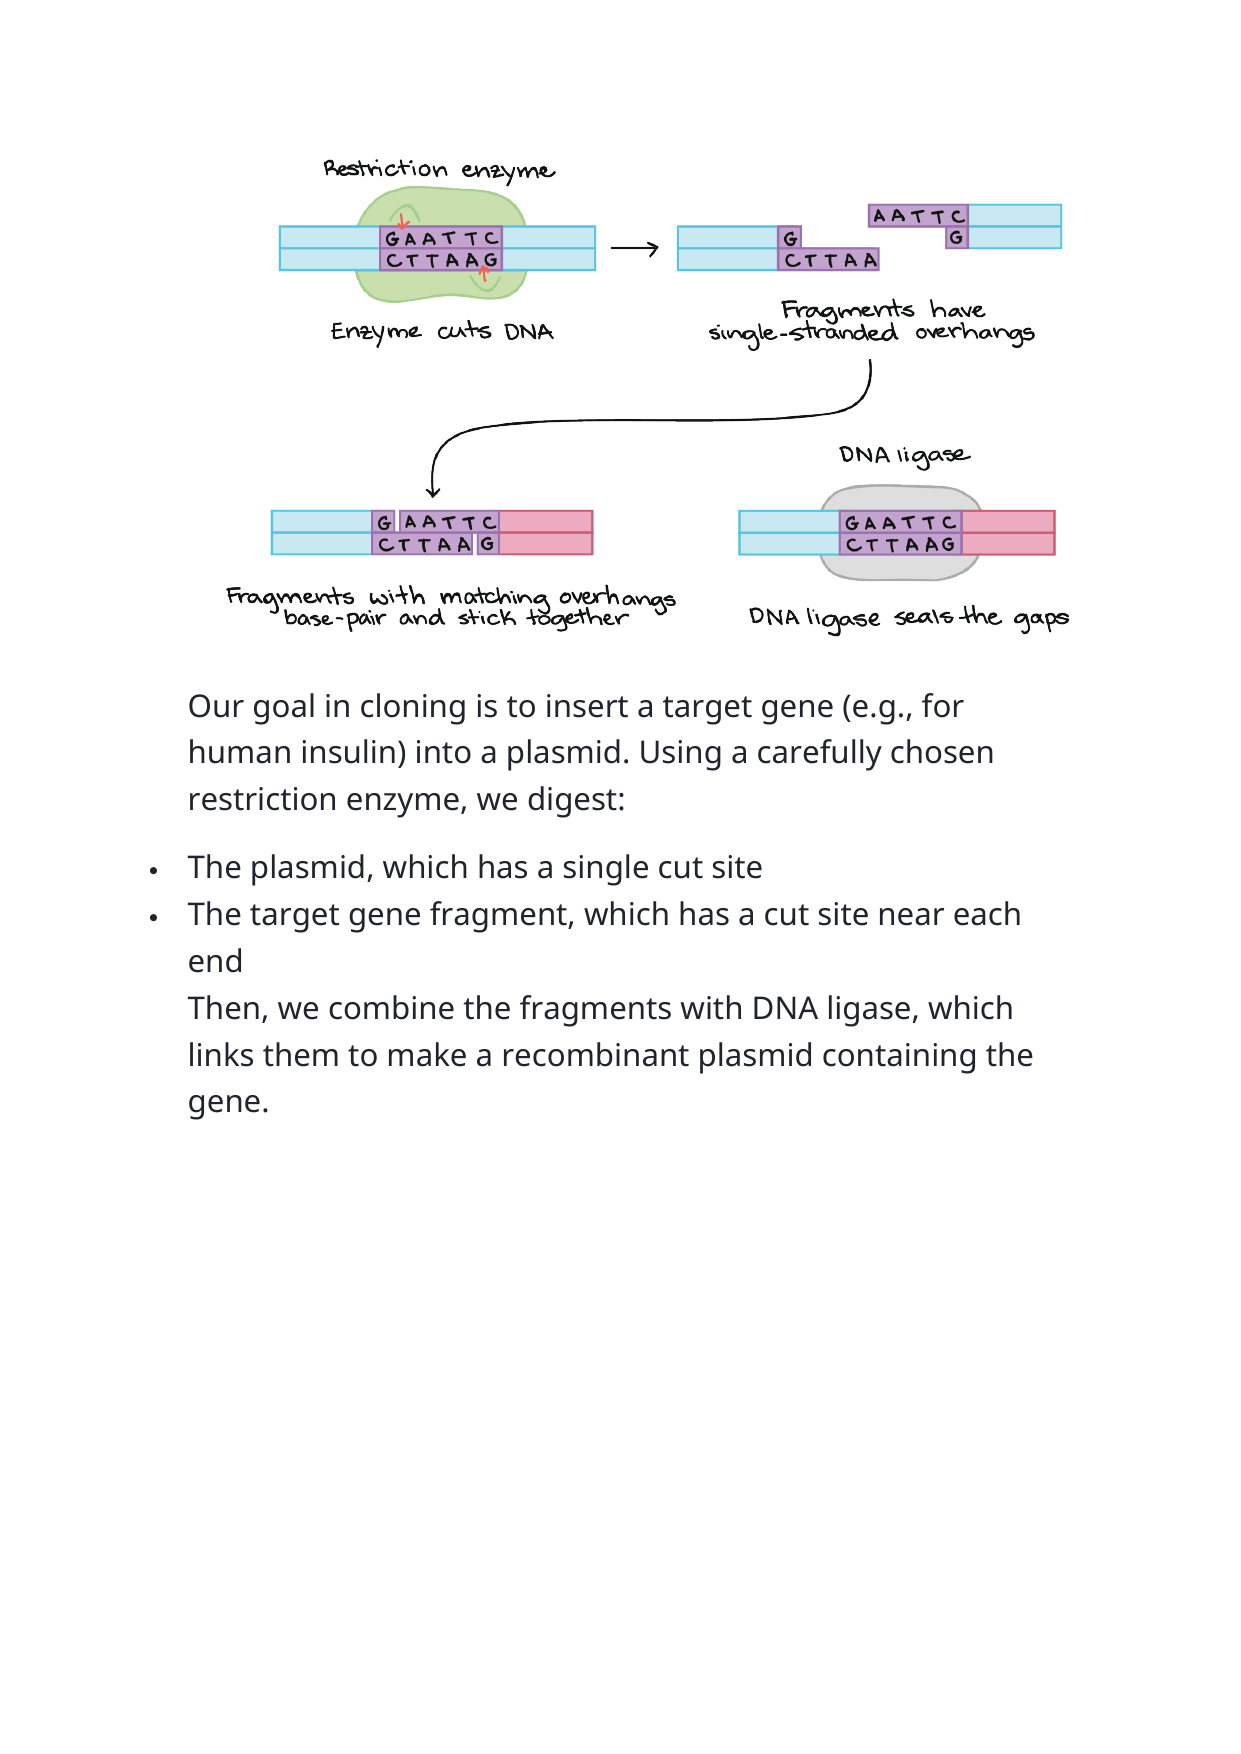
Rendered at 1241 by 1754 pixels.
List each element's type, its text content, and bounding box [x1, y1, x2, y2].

list The target gene fragment, which has a cut site near each end [150, 888, 1053, 981]
text Our goal in cloning is to insert a target gene (e.g., for human insulin) into a plasmid. Using a carefully chosen restriction enzyme, we digest: [187, 679, 1053, 820]
picture [187, 150, 1158, 659]
text Then, we combine the fragments with DNA ligase, which links them to make a recombinant plasmid containing the gene. [187, 981, 1053, 1122]
list The plasmid, which has a single cut site [150, 841, 1053, 888]
